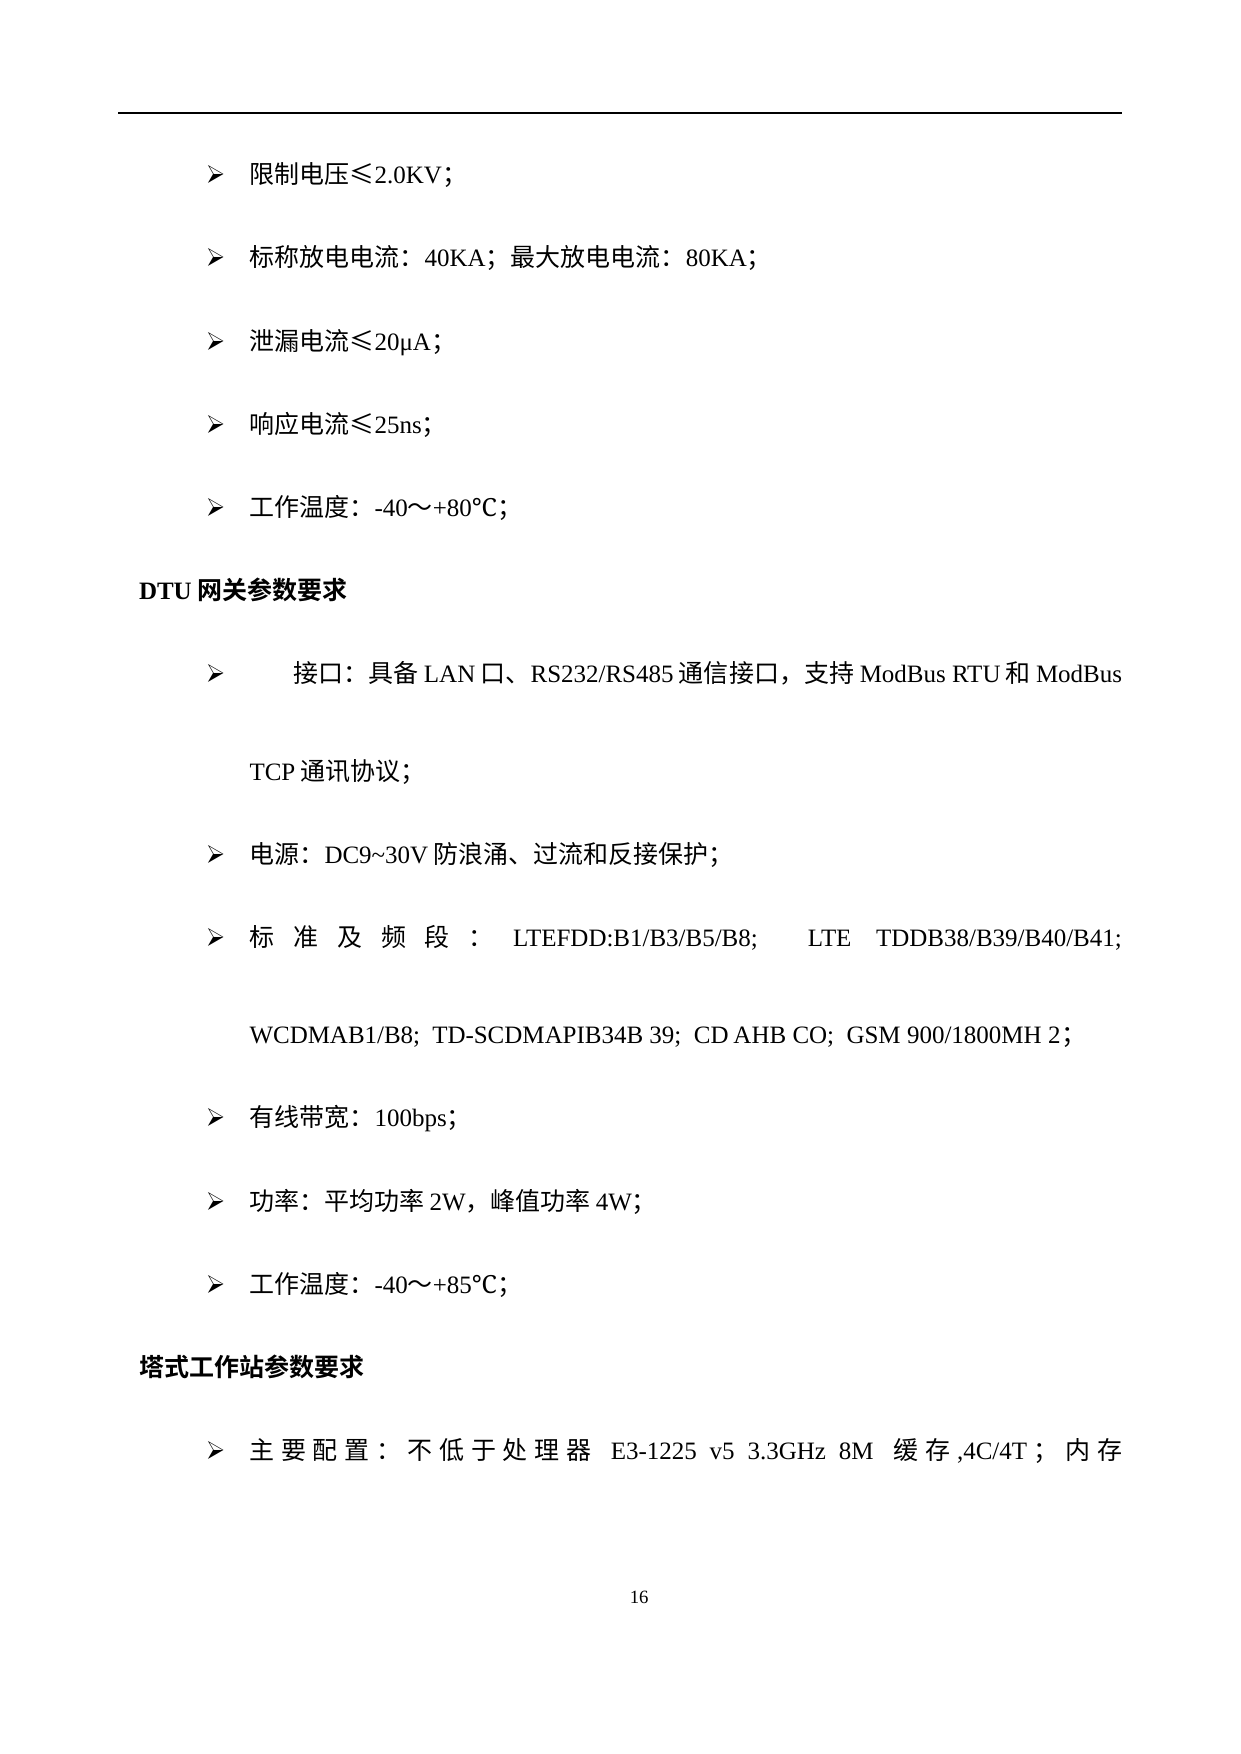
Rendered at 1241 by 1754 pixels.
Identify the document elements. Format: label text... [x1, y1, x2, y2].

list 电源：DC9~30V防浪涌、过流和反接保护； [206, 820, 1122, 885]
text DTU网关参数要求 [118, 556, 1122, 621]
list 工作温度：-40～+85℃； [206, 1250, 1122, 1315]
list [206, 1416, 1122, 1481]
list 功率：平均功率2W，峰值功率4W； [206, 1167, 1122, 1232]
list 标准及频段：LTEFDD:B1/B3/B5/B8; LTE TDDB38/B39/B40/B41; WCDMAB1/B8; TD-SCDMAPIB34B 39; CD AHB CO; GSM 900/1800MH 2； [206, 903, 1122, 1065]
list 泄漏电流≤20μA； [206, 307, 1122, 372]
list 标称放电电流：40KA；最大放电电流：80KA； [206, 223, 1122, 288]
list 响应电流≤25ns； [206, 390, 1122, 455]
list 工作温度：-40～+80℃； [206, 473, 1122, 538]
list 接口：具备LAN口、RS232/RS485通信接口，支持ModBus RTU和ModBus TCP通讯协议； [206, 639, 1122, 802]
list 有线带宽：100bps； [206, 1083, 1122, 1148]
list 限制电压≤2.0KV； [206, 140, 1122, 205]
text 塔式工作站参数要求 [118, 1333, 1122, 1398]
